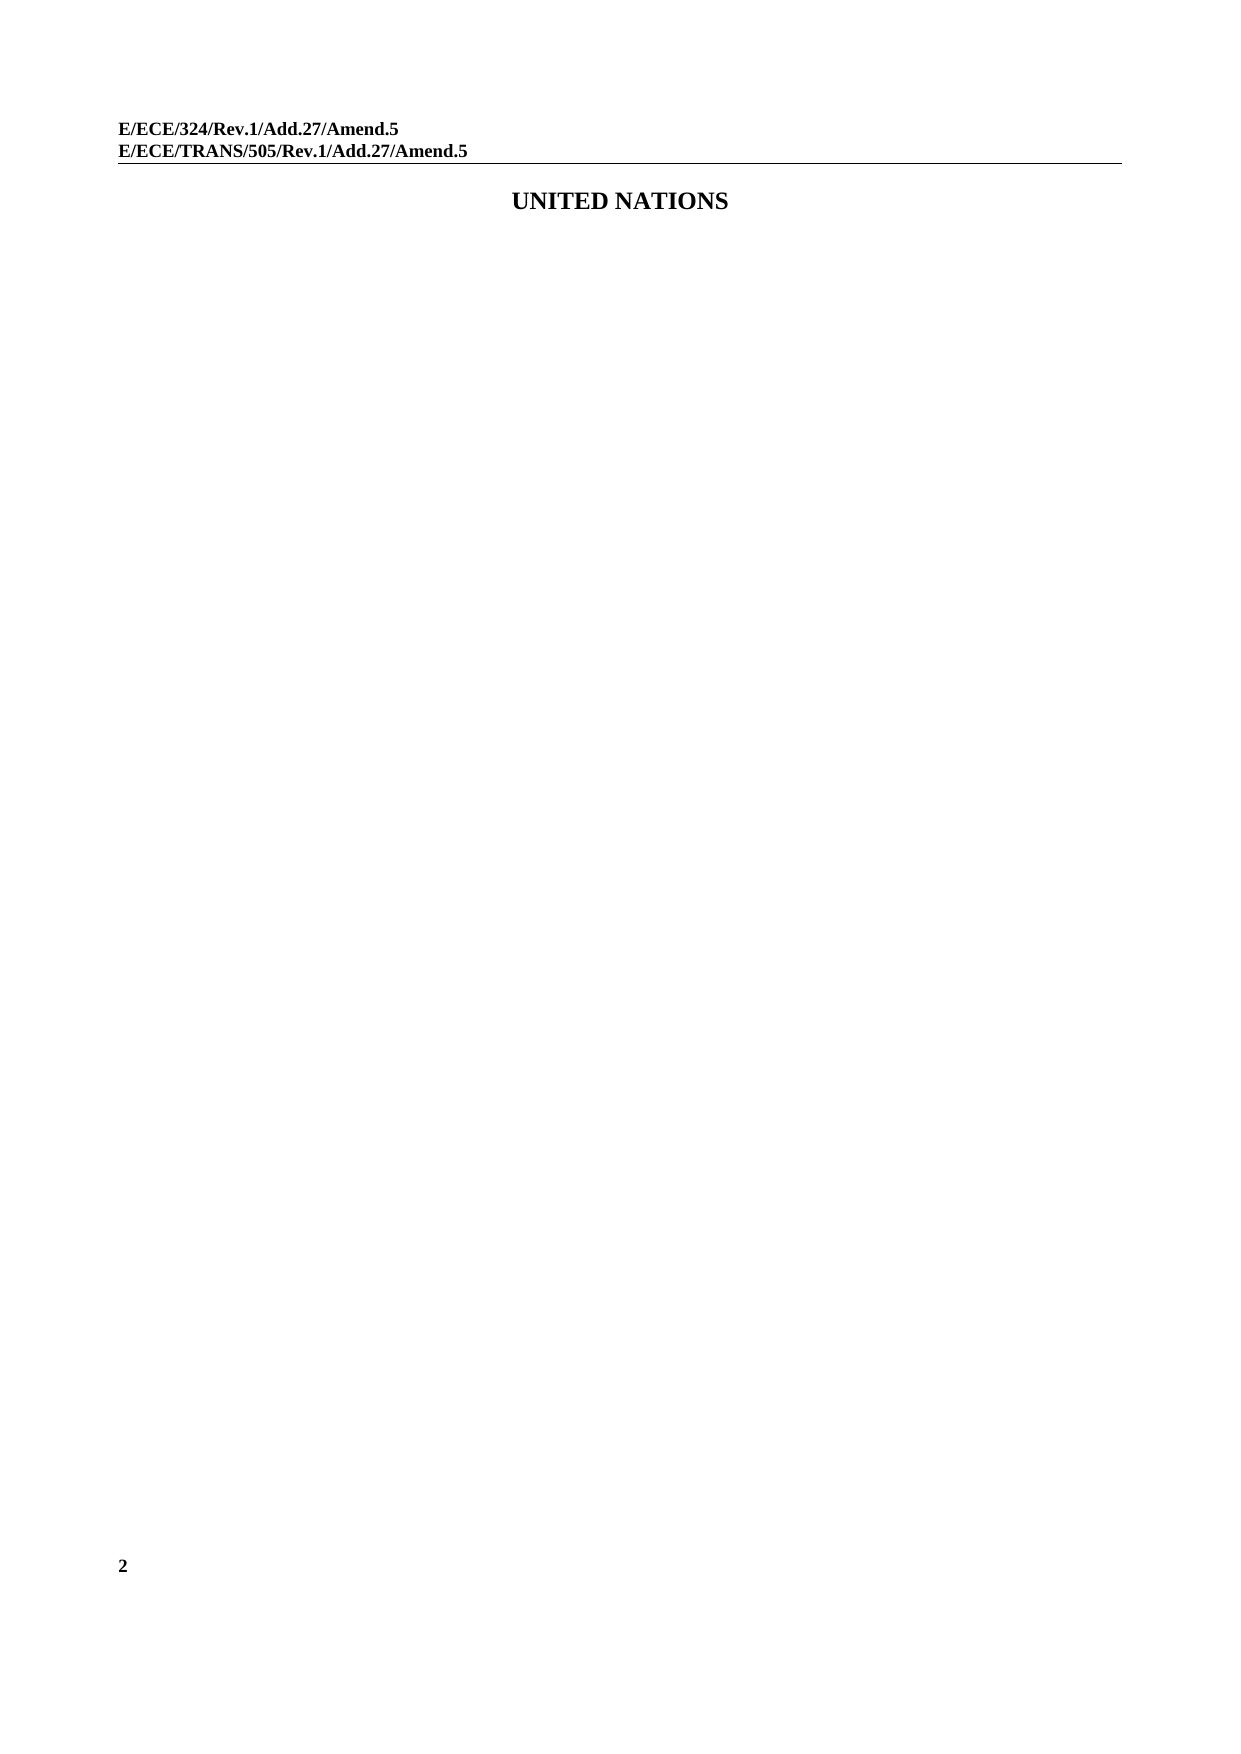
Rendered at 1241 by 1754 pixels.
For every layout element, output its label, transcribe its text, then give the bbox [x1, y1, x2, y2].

text UNITED NATIONS [118, 186, 1122, 215]
